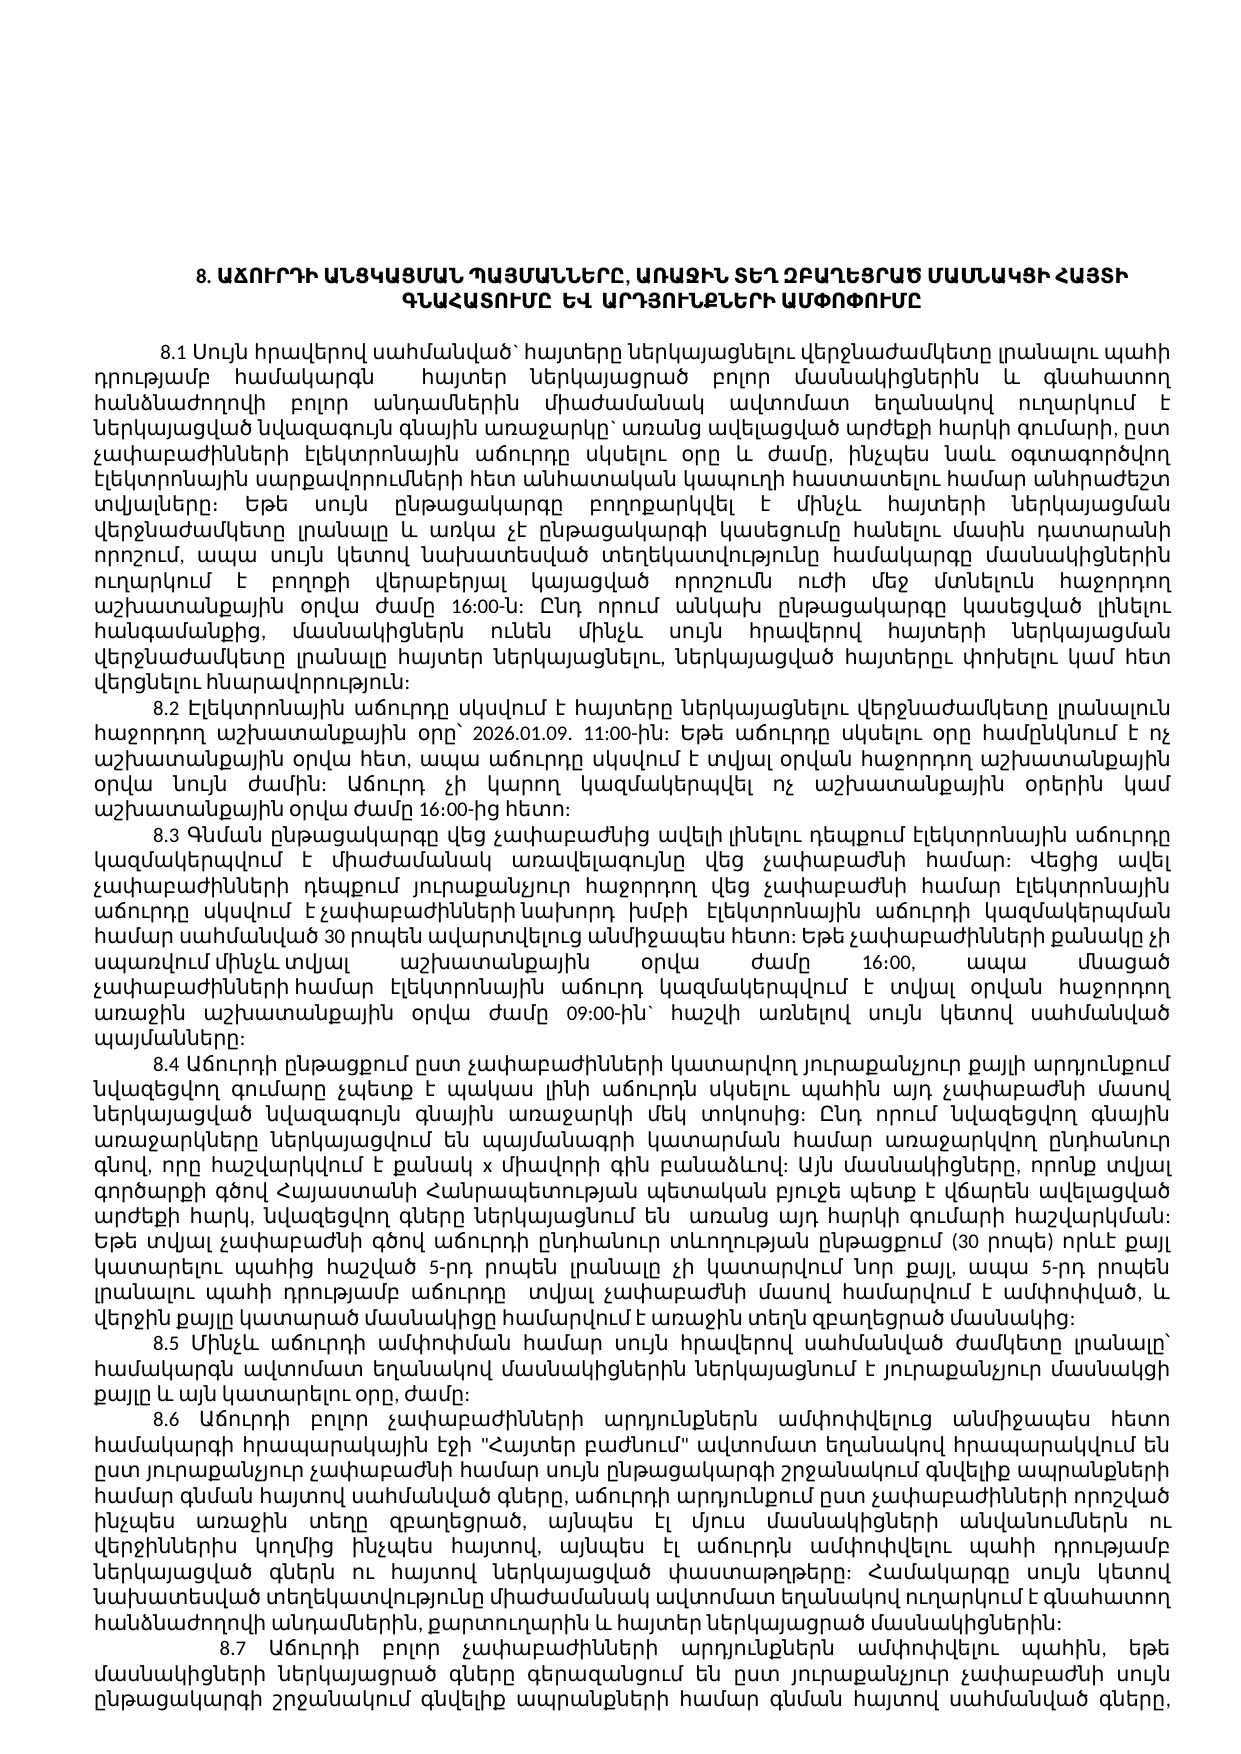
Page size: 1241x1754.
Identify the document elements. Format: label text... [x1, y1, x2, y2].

text 8.4 Աճուրդի ընթացքում ըստ չափաբաժինների կատարվող յուրաքանչյուր քայլի արդյունքում նվազեցվող գումարը չպետք է պակաս լինի աճուրդն սկսելու պահին այդ չափաբաժնի մասով ներկայացված նվազագույն գնային առաջարկի մեկ տոկոսից: Ընդ որում նվազեցվող գնային առաջարկները ներկայացվում են պայմանագրի կատարման համար առաջարկվող ընդհանուր գնով, որը հաշվարկվում է քանակ x միավորի գին բանաձևով: Այն մասնակիցները, որոնք տվյալ գործարքի գծով Հայաստանի Հանրապետության պետական բյուջե պետք է վճարեն ավելացված արժեքի հարկ, նվազեցվող գները ներկայացնում են առանց այդ հարկի գումարի հաշվարկման: Եթե տվյալ չափաբաժնի գծով աճուրդի ընդհանուր տևողության ընթացքում (30 րոպե) որևէ քայլ կատարելու պահից հաշված 5-րդ րոպեն լրանալը չի կատարվում նոր քայլ, ապա 5-րդ րոպեն լրանալու պահի դրությամբ աճուրդը տվյալ չափաբաժնի մասով համարվում է ամփոփված, և վերջին քայլը կատարած մասնակիցը համարվում է առաջին տեղն զբաղեցրած մասնակից: [94, 1051, 1171, 1330]
text 8.6 Աճուրդի բոլոր չափաբաժինների արդյունքներն ամփոփվելուց անմիջապես հետո համակարգի հրապարակային էջի "Հայտեր բաժնում" ավտոմատ եղանակով հրապարակվում են ըստ յուրաքանչյուր չափաբաժնի համար սույն ընթացակարգի շրջանակում գնվելիք ապրանքների համար գնման հայտով սահմանված գները, աճուրդի արդյունքում ըստ չափաբաժինների որոշված ինչպես առաջին տեղը զբաղեցրած, այնպես էլ մյուս մասնակիցների անվանումներն ու վերջիններիս կողմից ինչպես հայտով, այնպես էլ աճուրդն ամփոփվելու պահի դրությամբ ներկայացված գներն ու հայտով ներկայացված փաստաթղթերը: Համակարգը սույն կետով նախատեսված տեղեկատվությունը միաժամանակ ավտոմատ եղանակով ուղարկում է գնահատող հանձնաժողովի անդամներին, քարտուղարին և հայտեր ներկայացրած մասնակիցներին: [94, 1407, 1171, 1635]
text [94, 1635, 1171, 1712]
text ԳՆԱՀԱՏՈՒՄԸ ԵՎ ԱՐԴՅՈՒՆՔՆԵՐԻ ԱՄՓՈՓՈՒՄԸ [94, 288, 1171, 314]
text 8.1 Սույն հրավերով սահմանված` հայտերը ներկայացնելու վերջնաժամկետը լրանալու պահի դրությամբ համակարգն հայտեր ներկայացրած բոլոր մասնակիցներին և գնահատող հանձնաժողովի բոլոր անդամներին միաժամանակ ավտոմատ եղանակով ուղարկում է ներկայացված նվազագույն գնային առաջարկը` առանց ավելացված արժեքի հարկի գումարի, ըստ չափաբաժինների էլեկտրոնային աճուրդը սկսելու օրը և ժամը, ինչպես նաև օգտագործվող էլեկտրոնային սարքավորումների հետ անհատական կապուղի հաստատելու համար անհրաժեշտ տվյալները։ Եթե սույն ընթացակարգը բողոքարկվել է մինչև հայտերի ներկայացման վերջնաժամկետը լրանալը և առկա չէ ընթացակարգի կասեցումը հանելու մասին դատարանի որոշում, ապա սույն կետով նախատեսված տեղեկատվությունը համակարգը մասնակիցներին ուղարկում է բողոքի վերաբերյալ կայացված որոշումն ուժի մեջ մտնելուն հաջորդող աշխատանքային օրվա ժամը 16:00-ն: Ընդ որում անկախ ընթացակարգը կասեցված լինելու հանգամանքից, մասնակիցներն ունեն մինչև սույն հրավերով հայտերի ներկայացման վերջնաժամկետը լրանալը հայտեր ներկայացնելու, ներկայացված հայտերըւ փոխելու կամ հետ վերցնելու հնարավորություն: [94, 339, 1171, 695]
text 8.2 Էլեկտրոնային աճուրդը սկսվում է հայտերը ներկայացնելու վերջնաժամկետը լրանալուն հաջորդող աշխատանքային օրը՝ 2026.01.09. 11:00 -ին: Եթե աճուրդը սկսելու օրը համընկնում է ոչ աշխատանքային օրվա հետ, ապա աճուրդը սկսվում է տվյալ օրվան հաջորդող աշխատանքային օրվա նույն ժամին: Աճուրդ չի կարող կազմակերպվել ոչ աշխատանքային օրերին կամ աշխատանքային օրվա ժամը 16։00-ից հետո: [94, 695, 1171, 822]
text 8. ԱՃՈՒՐԴԻ ԱՆՑԿԱՑՄԱՆ ՊԱՅՄԱՆՆԵՐԸ, ԱՌԱՋԻՆ ՏԵՂ ԶԲԱՂԵՑՐԱԾ ՄԱՍՆԱԿՑԻ ՀԱՅՏԻ [94, 263, 1171, 288]
text 8.5 Մինչև աճուրդի ամփոփման համար սույն հրավերով սահմանված ժամկետը լրանալը՝ համակարգն ավտոմատ եղանակով մասնակիցներին ներկայացնում է յուրաքանչյուր մասնակցի քայլը և այն կատարելու օրը, ժամը: [94, 1330, 1171, 1407]
text 8.3 Գնման ընթացակարգը վեց չափաբաժնից ավելի լինելու դեպքում էլեկտրոնային աճուրդը կազմակերպվում է միաժամանակ առավելագույնը վեց չափաբաժնի համար: Վեցից ավել չափաբաժինների դեպքում յուրաքանչյուր հաջորդող վեց չափաբաժնի համար էլեկտրոնային աճուրդը սկսվում է չափաբաժինների նախորդ խմբի էլեկտրոնային աճուրդի կազմակերպման համար սահմանված 30 րոպեն ավարտվելուց անմիջապես հետո: Եթե չափաբաժինների քանակը չի սպառվում մինչև տվյալ աշխատանքային օրվա ժամը 16։00, ապա մնացած չափաբաժինների համար էլեկտրոնային աճուրդ կազմակերպվում է տվյալ օրվան հաջորդող առաջին աշխատանքային օրվա ժամը 09:00-ին` հաշվի առնելով սույն կետով սահմանված պայմանները: [94, 822, 1171, 1051]
